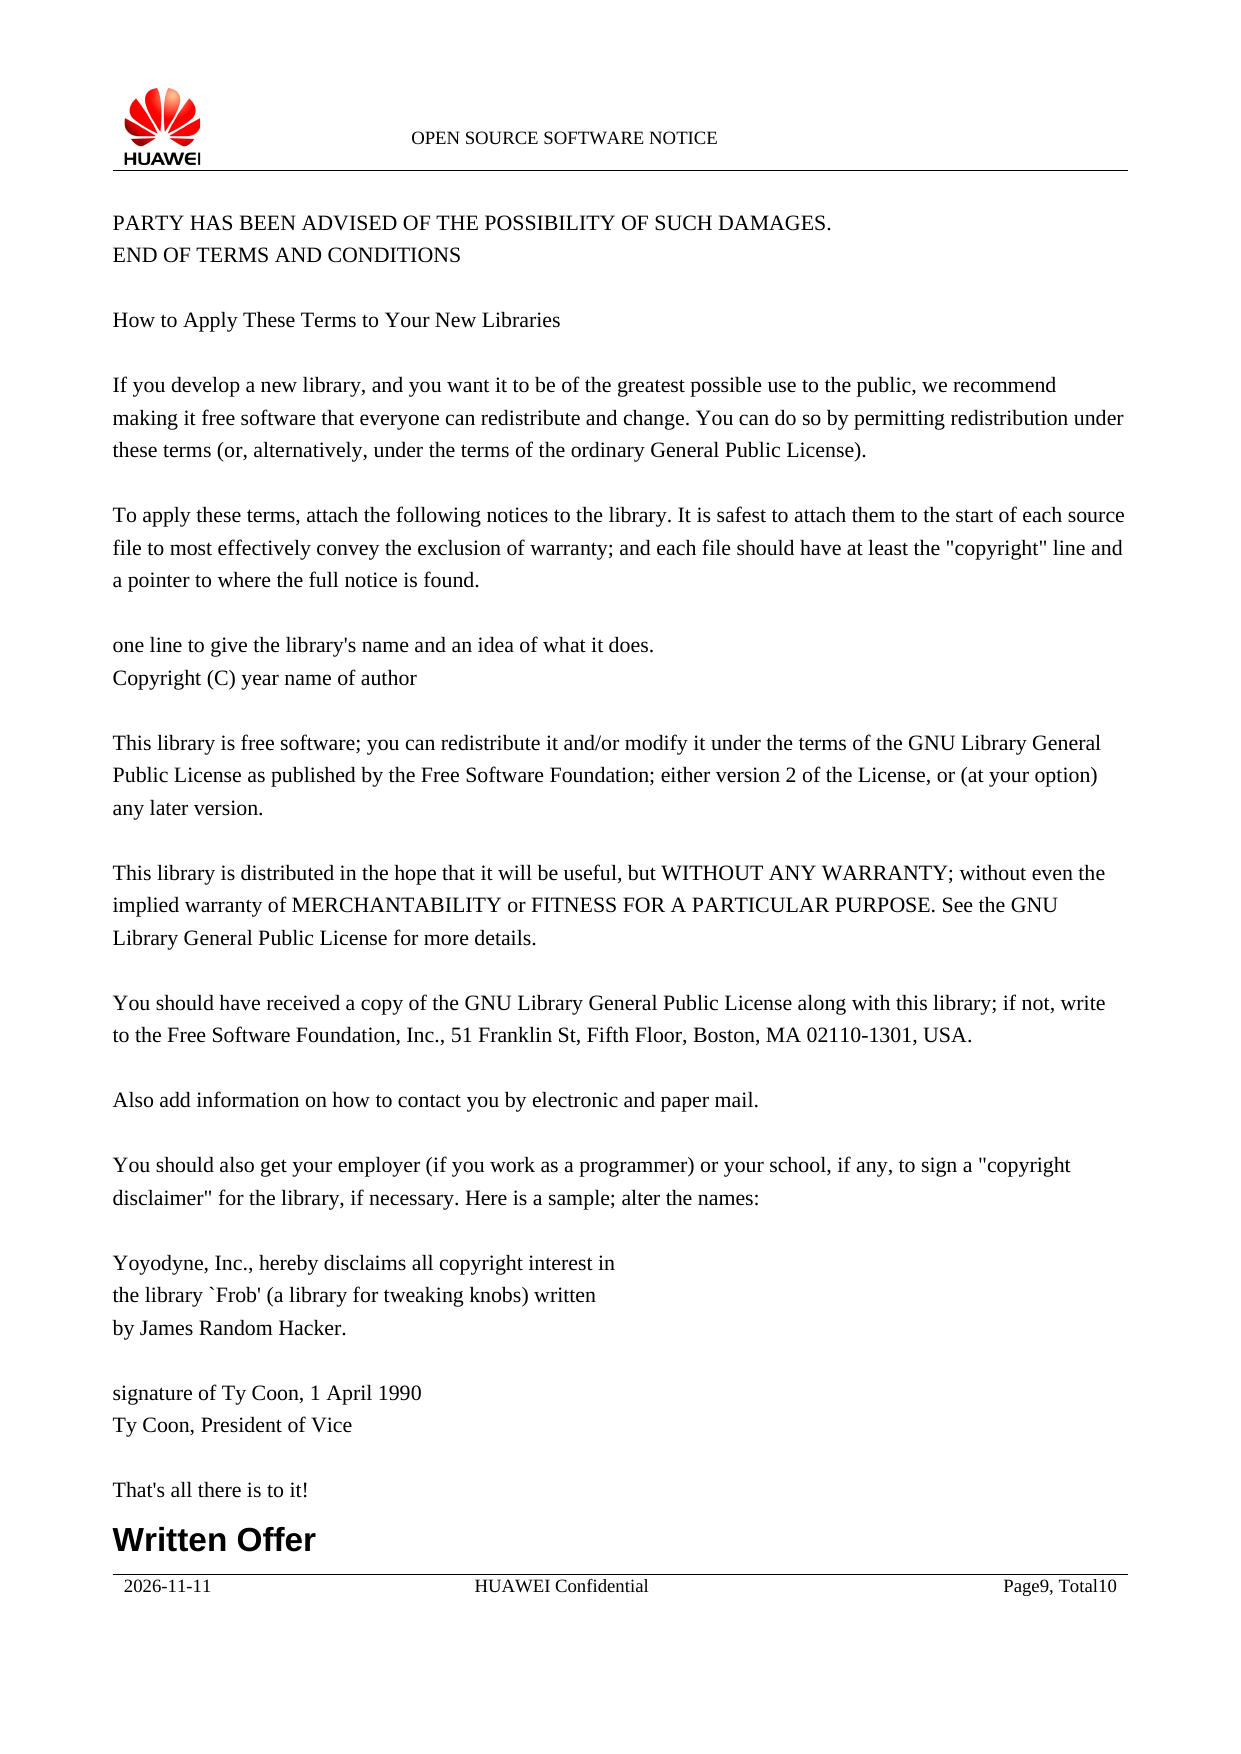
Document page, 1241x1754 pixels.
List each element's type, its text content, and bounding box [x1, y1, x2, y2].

text Copyright (C) year name of author [112, 661, 1128, 694]
text How to Apply These Terms to Your New Libraries [112, 304, 1128, 336]
text the library `Frob' (a library for tweaking knobs) written [112, 1279, 1128, 1311]
text Written Offer [112, 1506, 1128, 1571]
text one line to give the library's name and an idea of what it does. [112, 629, 1128, 661]
picture [124, 88, 201, 165]
text If you develop a new library, and you want it to be of the greatest possible use to the public, we recommend making it free software that everyone can redistribute and change. You can do so by permitting redistribution under these terms (or, alternatively, under the terms of the ordinary General Public License). [112, 369, 1128, 466]
text by James Random Hacker. [112, 1311, 1128, 1344]
text To apply these terms, attach the following notices to the library. It is safest to attach them to the start of each source file to most effectively convey the exclusion of warranty; and each file should have at least the "copyright" line and a pointer to where the full notice is found. [112, 499, 1128, 596]
text Ty Coon, President of Vice [112, 1409, 1128, 1441]
text That's all there is to it! [112, 1474, 1128, 1506]
text You should have received a copy of the GNU Library General Public License along with this library; if not, write to the Free Software Foundation, Inc., 51 Franklin St, Fifth Floor, Boston, MA 02110-1301, USA. [112, 986, 1128, 1051]
text You should also get your employer (if you work as a programmer) or your school, if any, to sign a "copyright disclaimer" for the library, if necessary. Here is a sample; alter the names: [112, 1149, 1128, 1214]
text END OF TERMS AND CONDITIONS [112, 239, 1128, 271]
text This library is free software; you can redistribute it and/or modify it under the terms of the GNU Library General Public License as published by the Free Software Foundation; either version 2 of the License, or (at your option) any later version. [112, 726, 1128, 824]
text Yoyodyne, Inc., hereby disclaims all copyright interest in [112, 1246, 1128, 1279]
text This library is distributed in the hope that it will be useful, but WITHOUT ANY WARRANTY; without even the implied warranty of MERCHANTABILITY or FITNESS FOR A PARTICULAR PURPOSE. See the GNU Library General Public License for more details. [112, 856, 1128, 954]
text signature of Ty Coon, 1 April 1990 [112, 1376, 1128, 1409]
text Also add information on how to contact you by electronic and paper mail. [112, 1084, 1128, 1116]
